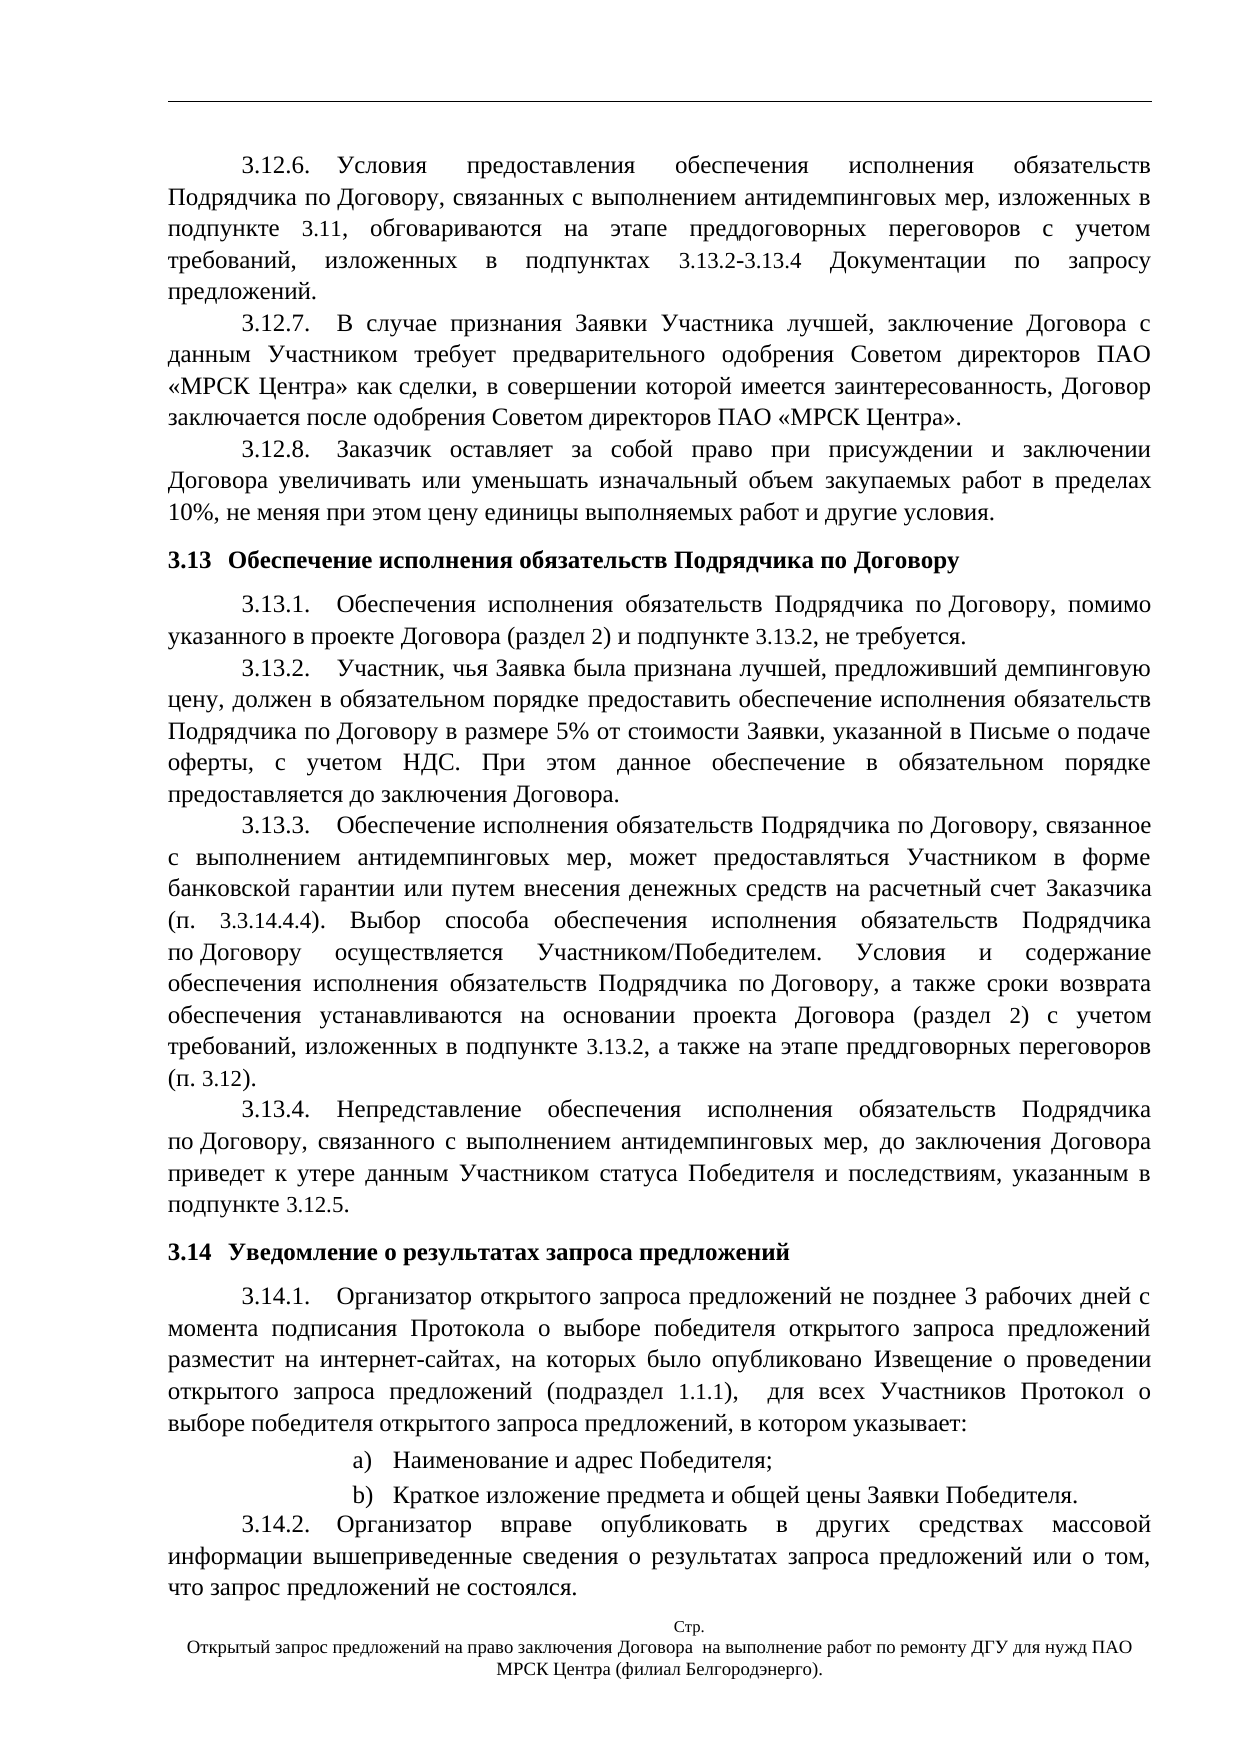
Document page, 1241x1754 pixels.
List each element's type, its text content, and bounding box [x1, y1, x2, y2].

subtitle Уведомление о результатах запроса предложений [168, 1237, 1152, 1266]
list Условия предоставления обеспечения исполнения обязательств Подрядчика по Договору, связанных с выполнением антидемпинговых мер, изложенных в подпункте 3.11, обговариваются на этапе преддоговорных переговоров с учетом требований, изложенных в подпунктах 3.13.2-3.13.4 Документации по запросу предложений. [168, 150, 1152, 305]
list Заказчик оставляет за собой право при присуждении и заключении Договора увеличивать или уменьшать изначальный объем закупаемых работ в пределах 10%, не меняя при этом цену единицы выполняемых работ и другие условия. [168, 434, 1152, 526]
list Организатор открытого запроса предложений не позднее 3 рабочих дней с момента подписания Протокола о выборе победителя открытого запроса предложений разместит на интернет-сайтах, на которых было опубликовано Извещение о проведении открытого запроса предложений (подраздел 1.1.1), для всех Участников Протокол о выборе победителя открытого запроса предложений, в котором указывает: [168, 1281, 1152, 1436]
list Краткое изложение предмета и общей цены Заявки Победителя. [286, 1481, 1166, 1509]
list Непредставление обеспечения исполнения обязательств Подрядчика по Договору, связанного с выполнением антидемпинговых мер, до заключения Договора приведет к утере данным Участником статуса Победителя и последствиям, указанным в подпункте 3.12.5. [168, 1094, 1152, 1218]
list Обеспечение исполнения обязательств Подрядчика по Договору, связанное с выполнением антидемпинговых мер, может предоставляться Участником в форме банковской гарантии или путем внесения денежных средств на расчетный счет Заказчика (п. 3.3.14.4.4). Выбор способа обеспечения исполнения обязательств Подрядчика по Договору осуществляется Участником/Победителем. Условия и содержание обеспечения исполнения обязательств Подрядчика по Договору, а также сроки возврата обеспечения устанавливаются на основании проекта Договора (раздел 2) с учетом требований, изложенных в подпункте 3.13.2, а также на этапе преддговорных переговоров (п. 3.12). [168, 810, 1152, 1092]
list В случае признания Заявки Участника лучшей, заключение Договора с данным Участником требует предварительного одобрения Советом директоров ПАО «МРСК Центра» как сделки, в совершении которой имеется заинтересованность, Договор заключается после одобрения Советом директоров ПАО «МРСК Центра». [168, 308, 1152, 431]
list Наименование и адрес Победителя; [286, 1446, 1166, 1474]
list Обеспечения исполнения обязательств Подрядчика по Договору, помимо указанного в проекте Договора (раздел 2) и подпункте 3.13.2, не требуется. [168, 589, 1152, 650]
list Организатор вправе опубликовать в других средствах массовой информации вышеприведенные сведения о результатах запроса предложений или о том, что запрос предложений не состоялся. [168, 1509, 1152, 1601]
list Участник, чья Заявка была признана лучшей, предложивший демпинговую цену, должен в обязательном порядке предоставить обеспечение исполнения обязательств Подрядчика по Договору в размере 5% от стоимости Заявки, указанной в Письме о подаче оферты, с учетом НДС. При этом данное обеспечение в обязательном порядке предоставляется до заключения Договора. [168, 653, 1152, 808]
subtitle Обеспечение исполнения обязательств Подрядчика по Договору [168, 545, 1152, 574]
